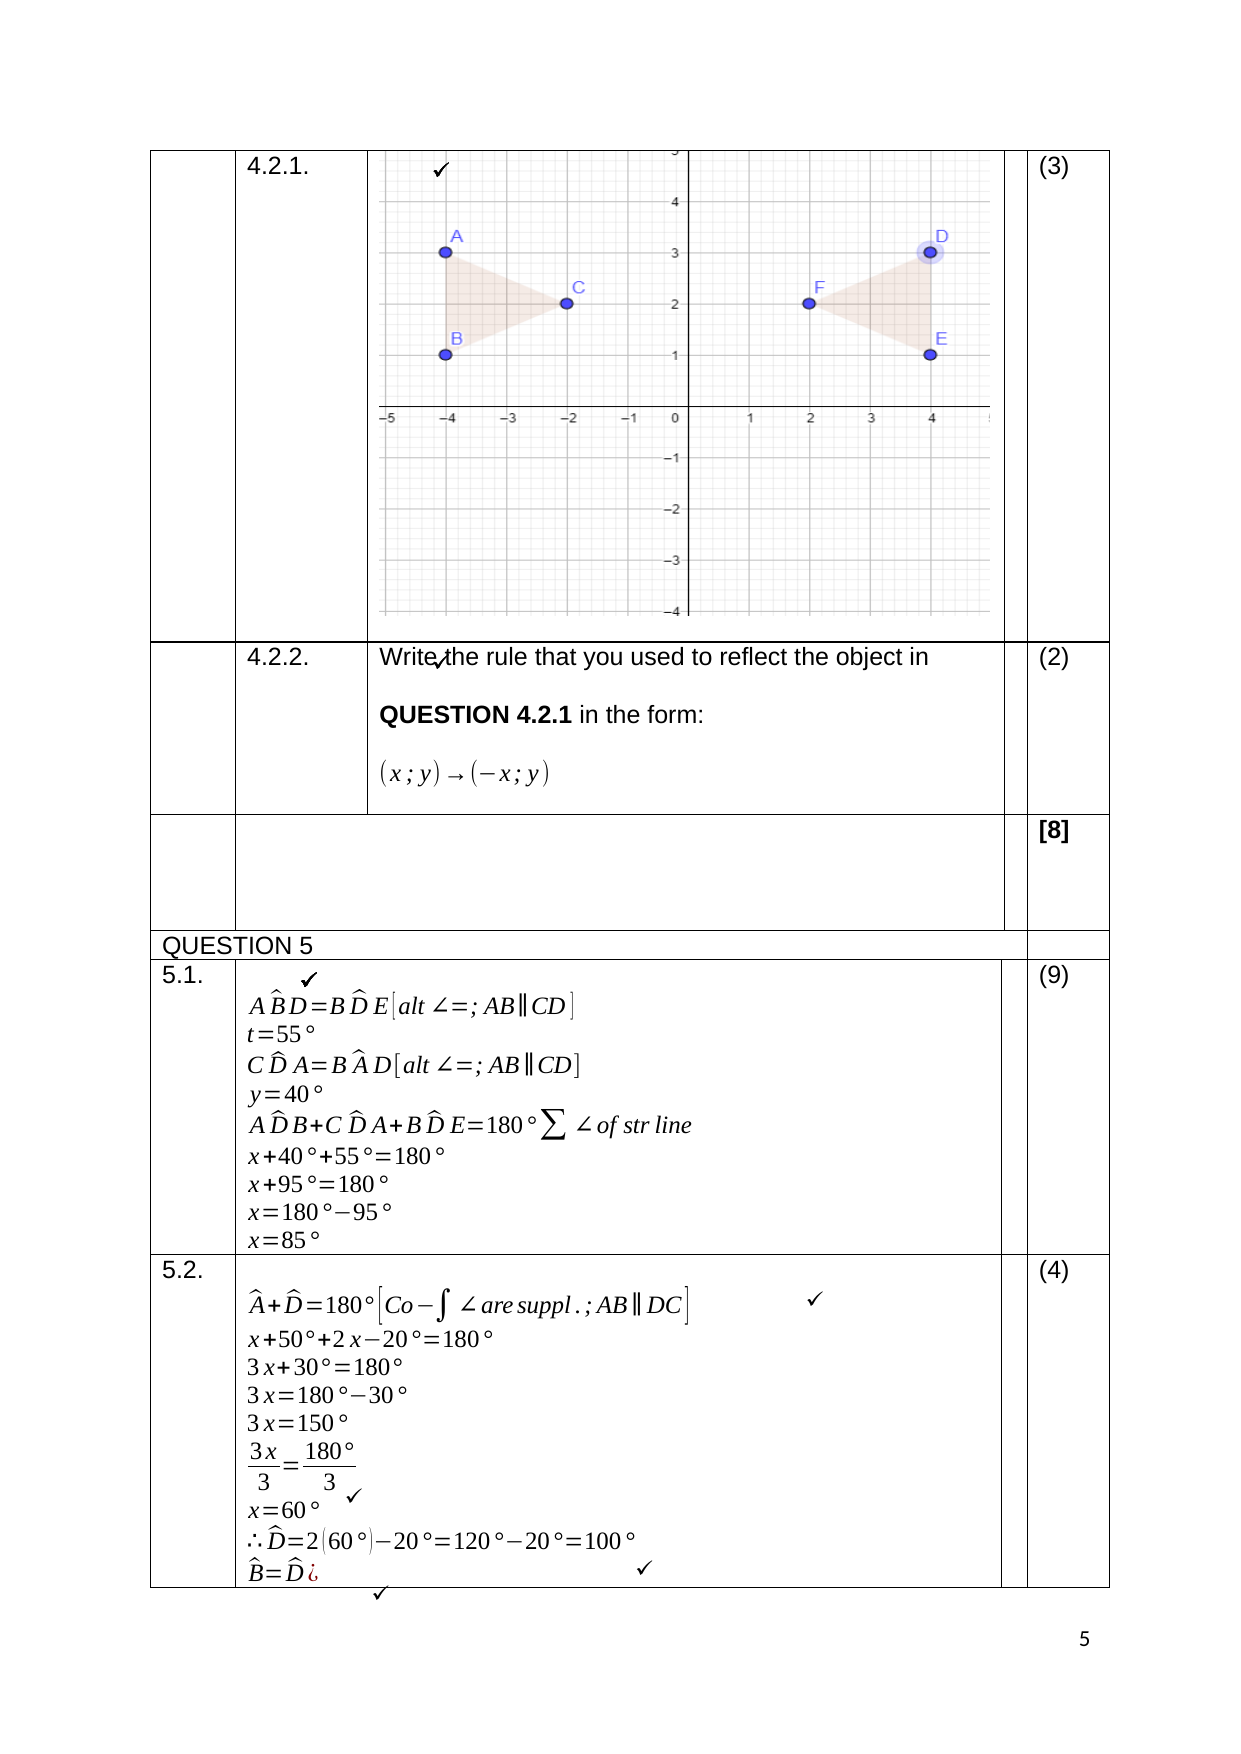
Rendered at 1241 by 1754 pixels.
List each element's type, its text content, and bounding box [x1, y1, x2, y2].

table_cell [1005, 643, 1027, 814]
table_cell 4.2.2. [236, 643, 367, 814]
picture [379, 151, 990, 616]
table_cell (3) [1028, 151, 1109, 641]
table_cell [1002, 1255, 1027, 1587]
table_cell [236, 815, 1004, 929]
table_cell [1005, 815, 1027, 929]
table_cell [8] [1028, 815, 1109, 929]
table_cell (9) [1028, 960, 1109, 1254]
table_cell 4.2.1. [236, 151, 367, 641]
table_cell [368, 151, 1004, 641]
table_cell [236, 1255, 1001, 1587]
table_cell (4) [1028, 1255, 1109, 1587]
table_cell [151, 643, 235, 814]
table_cell [236, 960, 1001, 1254]
table_cell [1002, 960, 1027, 1254]
table_cell 5.1. [151, 960, 235, 1254]
table_cell [151, 815, 235, 929]
table_cell 5.2. [151, 1255, 235, 1587]
table_cell [1028, 931, 1109, 959]
table_cell Write the rule that you used to reflect the object in QUESTION 4.2.1 in the form: [368, 643, 1004, 814]
table_cell QUESTION 5 [151, 931, 1027, 959]
table_cell [1005, 151, 1027, 641]
table_cell [151, 151, 235, 641]
table_cell (2) [1028, 643, 1109, 814]
